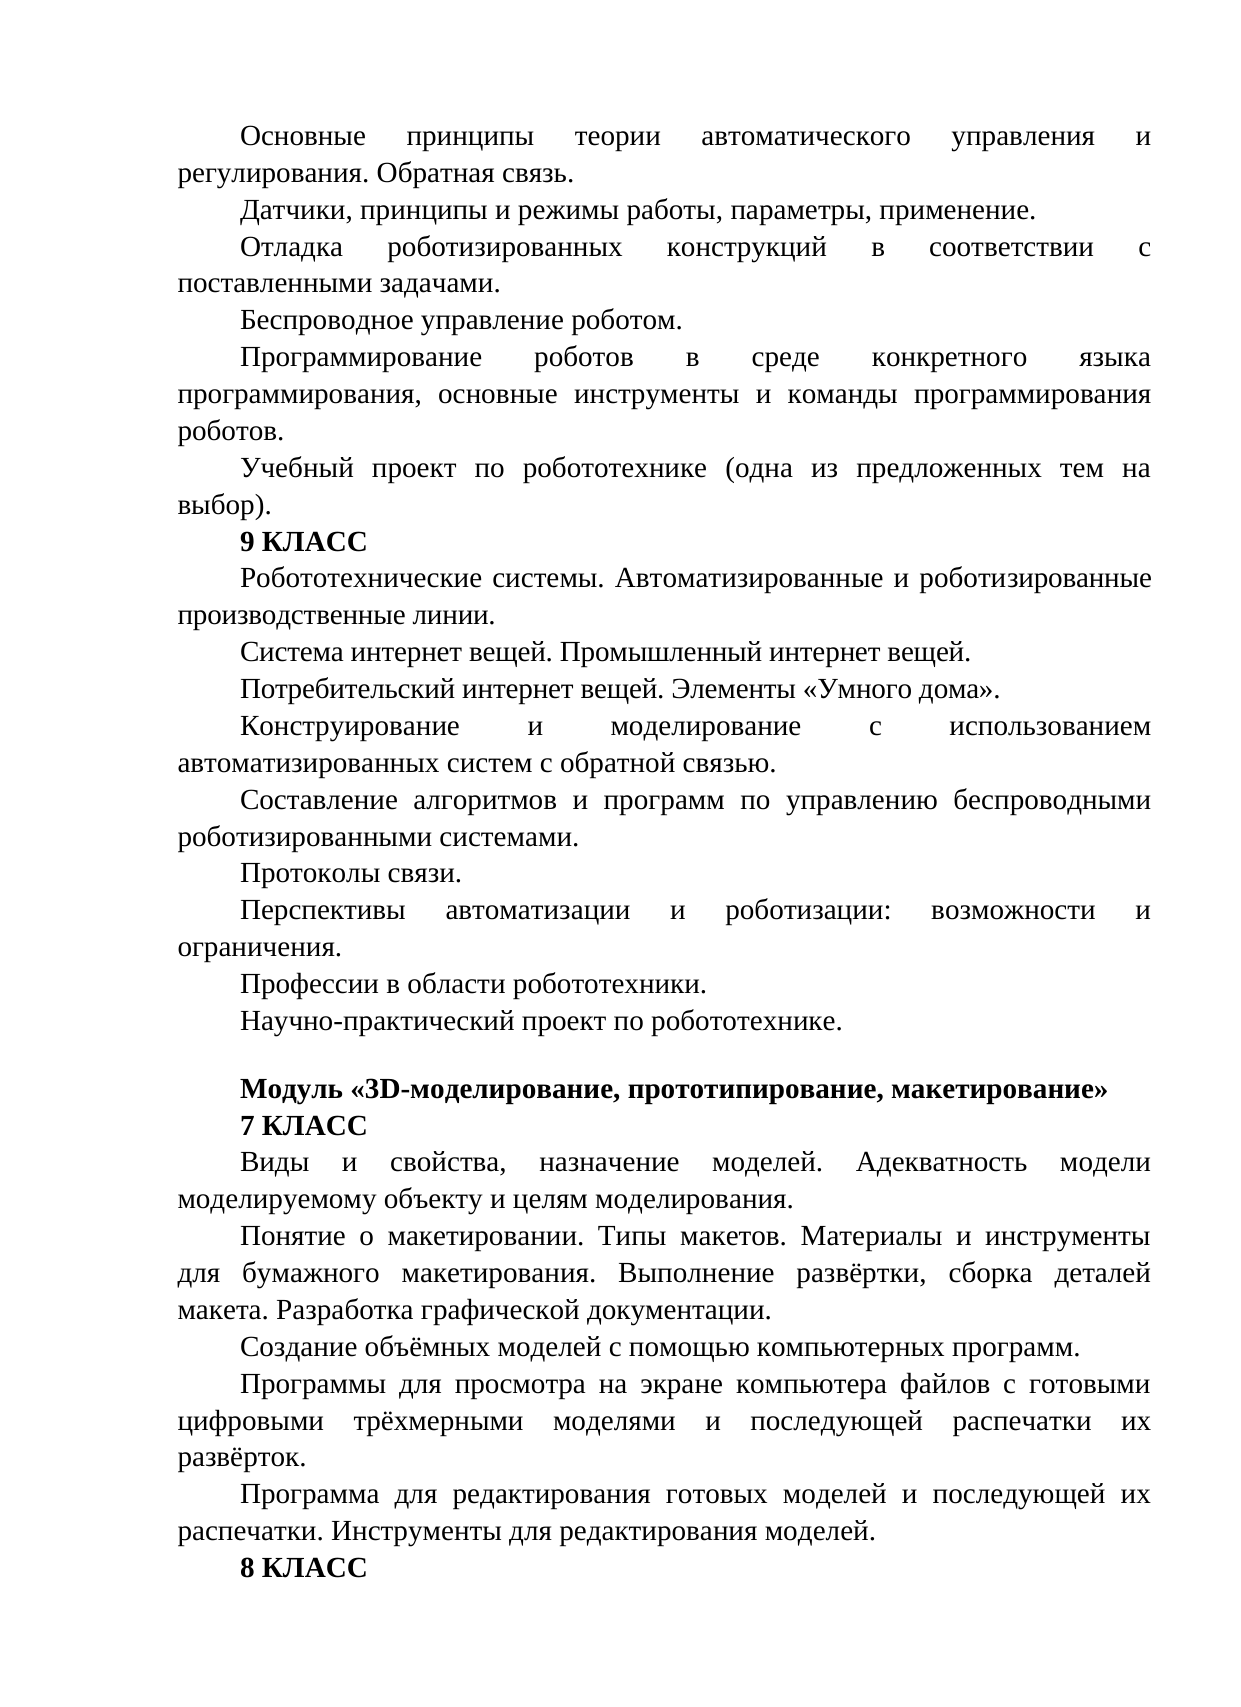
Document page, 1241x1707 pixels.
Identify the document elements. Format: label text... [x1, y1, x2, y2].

text Перспективы автоматизации и роботизации: возможности и ограничения. [177, 892, 1152, 963]
text Научно-практический проект по робототехнике. [177, 1003, 1152, 1037]
text Датчики, принципы и режимы работы, параметры, применение. [177, 192, 1152, 225]
text Профессии в области робототехники. [177, 966, 1152, 1000]
text Составление алгоритмов и программ по управлению беспроводными роботизированными системами. [177, 782, 1152, 852]
text Модуль «3D-моделирование, прототипирование, макетирование» [177, 1071, 1152, 1104]
text 9 КЛАСС [177, 524, 1152, 557]
text Конструирование и моделирование с использованием автоматизированных систем с обратной связью. [177, 708, 1152, 778]
text Создание объёмных моделей с помощью компьютерных программ. [177, 1329, 1152, 1362]
text Учебный проект по робототехнике (одна из предложенных тем на выбор). [177, 450, 1152, 520]
text Основные принципы теории автоматического управления и регулирования. Обратная связь. [177, 118, 1152, 188]
text Робототехнические системы. Автоматизированные и роботизированные производственные линии. [177, 561, 1152, 631]
text Протоколы связи. [177, 856, 1152, 889]
text Беспроводное управление роботом. [177, 302, 1152, 336]
text Виды и свойства, назначение моделей. Адекватность модели моделируемому объекту и целям моделирования. [177, 1144, 1152, 1215]
text Программирование роботов в среде конкретного языка программирования, основные инструменты и команды программирования роботов. [177, 339, 1152, 447]
text Программа для редактирования готовых моделей и последующей их распечатки. Инструменты для редактирования моделей. [177, 1476, 1152, 1547]
text 8 КЛАСС [177, 1550, 1152, 1584]
text 7 КЛАСС [177, 1108, 1152, 1141]
text Система интернет вещей. Промышленный интернет вещей. [177, 634, 1152, 668]
text Потребительский интернет вещей. Элементы «Умного дома». [177, 671, 1152, 705]
text Понятие о макетировании. Типы макетов. Материалы и инструменты для бумажного макетирования. Выполнение развёртки, сборка деталей макета. Разработка графической документации. [177, 1218, 1152, 1326]
text Отладка роботизированных конструкций в соответствии с поставленными задачами. [177, 229, 1152, 299]
text Программы для просмотра на экране компьютера файлов с готовыми цифровыми трёхмерными моделями и последующей распечатки их развёрток. [177, 1366, 1152, 1473]
